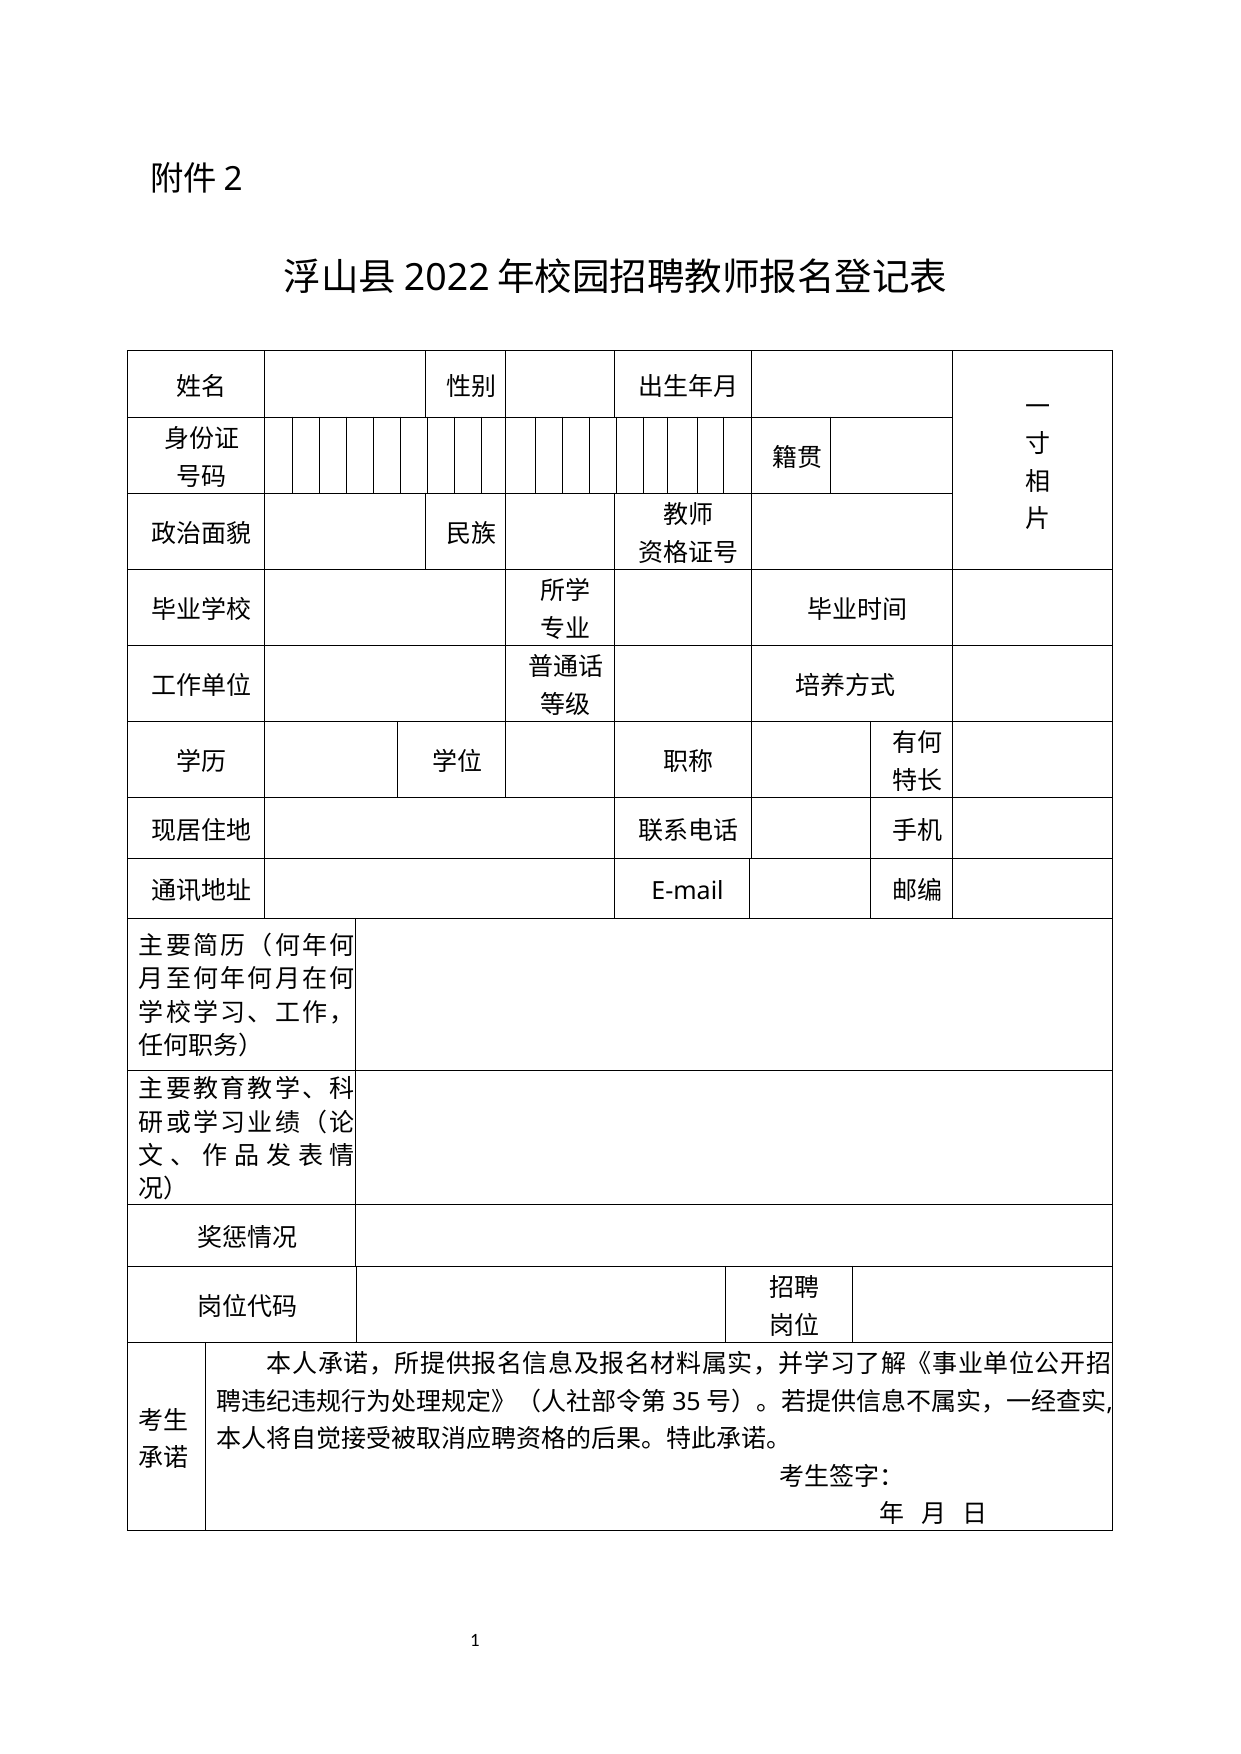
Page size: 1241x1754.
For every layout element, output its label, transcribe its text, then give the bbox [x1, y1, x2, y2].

table_cell [752, 722, 870, 797]
table_cell 普通话等级 [506, 646, 614, 721]
table_cell 现居住地 [128, 798, 264, 858]
table_header 姓名 [128, 351, 264, 417]
table_cell [357, 1267, 725, 1342]
table_cell 籍贯 [752, 418, 830, 493]
table_cell [563, 418, 589, 493]
table_header [265, 351, 425, 417]
table_cell 学历 [128, 722, 264, 797]
table_cell [644, 418, 667, 493]
table_cell [428, 418, 454, 493]
table_cell 有何特长 [871, 722, 952, 797]
table_cell 身份证 号码 [128, 418, 264, 493]
text 浮山县2022年校园招聘教师报名登记表 [129, 250, 1101, 300]
table_cell [293, 418, 319, 493]
text 附件2 [150, 150, 1101, 200]
table_header 出生年月 [615, 351, 751, 417]
table_cell [853, 1267, 1112, 1342]
table_cell [265, 646, 505, 721]
table_cell [831, 418, 952, 493]
table_cell [615, 646, 751, 721]
table_cell [953, 570, 1112, 645]
table_cell 招聘 岗位 [726, 1267, 852, 1342]
table_header 性别 [426, 351, 505, 417]
table_header [752, 351, 952, 417]
table_cell 通讯地址 [128, 859, 264, 918]
table_cell 民族 [426, 494, 505, 569]
table_cell [265, 494, 425, 569]
table_header [506, 351, 614, 417]
table_cell [752, 798, 870, 858]
table_cell 岗位代码 [128, 1267, 356, 1342]
table_cell [506, 418, 535, 493]
table_cell [752, 494, 952, 569]
table_cell [320, 418, 346, 493]
table_cell [506, 722, 614, 797]
table_cell [536, 418, 562, 493]
table_cell [482, 418, 505, 493]
table_cell [374, 418, 400, 493]
table_cell 主要简历（何年何月至何年何月在何学校学习、工作，任何职务） [128, 919, 355, 1070]
table_cell [265, 570, 505, 645]
table_cell 考生 承诺 [128, 1343, 205, 1530]
table_header 一 寸 相 片 [953, 351, 1112, 569]
table_cell 联系电话 [615, 798, 751, 858]
table_cell E-mail [615, 859, 749, 918]
table_cell [724, 418, 751, 493]
table_cell [953, 646, 1112, 721]
table_cell [356, 1205, 1112, 1266]
table_cell 毕业学校 [128, 570, 264, 645]
table_cell [347, 418, 373, 493]
table_cell 手机 [871, 798, 952, 858]
table_cell [590, 418, 616, 493]
table_cell [455, 418, 481, 493]
table_cell [356, 919, 1112, 1070]
table_cell [265, 859, 614, 918]
table_cell [401, 418, 427, 493]
table_cell 培养方式 [752, 646, 952, 721]
table_cell [265, 798, 614, 858]
table_cell [953, 859, 1112, 918]
table_cell [506, 494, 614, 569]
table_cell 工作单位 [128, 646, 264, 721]
table_cell [356, 1071, 1112, 1204]
table_cell [953, 798, 1112, 858]
table_cell [750, 859, 870, 918]
table_cell 政治面貌 [128, 494, 264, 569]
table_cell 学位 [398, 722, 505, 797]
table_cell 邮编 [871, 859, 952, 918]
table_cell 教师 资格证号 [615, 494, 751, 569]
table_cell 毕业时间 [752, 570, 952, 645]
table_cell [668, 418, 697, 493]
table_cell [265, 418, 292, 493]
table_cell [617, 418, 643, 493]
table_cell 本人承诺，所提供报名信息及报名材料属实，并学习了解《事业单位公开招聘违纪违规行为处理规定》（人社部令第35号）。若提供信息不属实，一经查实,本人将自觉接受被取消应聘资格的后果。特此承诺。 考生签字： 年 月 日 [206, 1343, 1112, 1530]
table_cell 主要教育教学、科研或学习业绩（论文、作品发表情况） [128, 1071, 355, 1204]
table_cell 所学 专业 [506, 570, 614, 645]
table_cell [615, 570, 751, 645]
table_cell [265, 722, 397, 797]
table_cell 奖惩情况 [128, 1205, 355, 1266]
table_cell [953, 722, 1112, 797]
table_cell [698, 418, 723, 493]
table_cell 职称 [615, 722, 751, 797]
